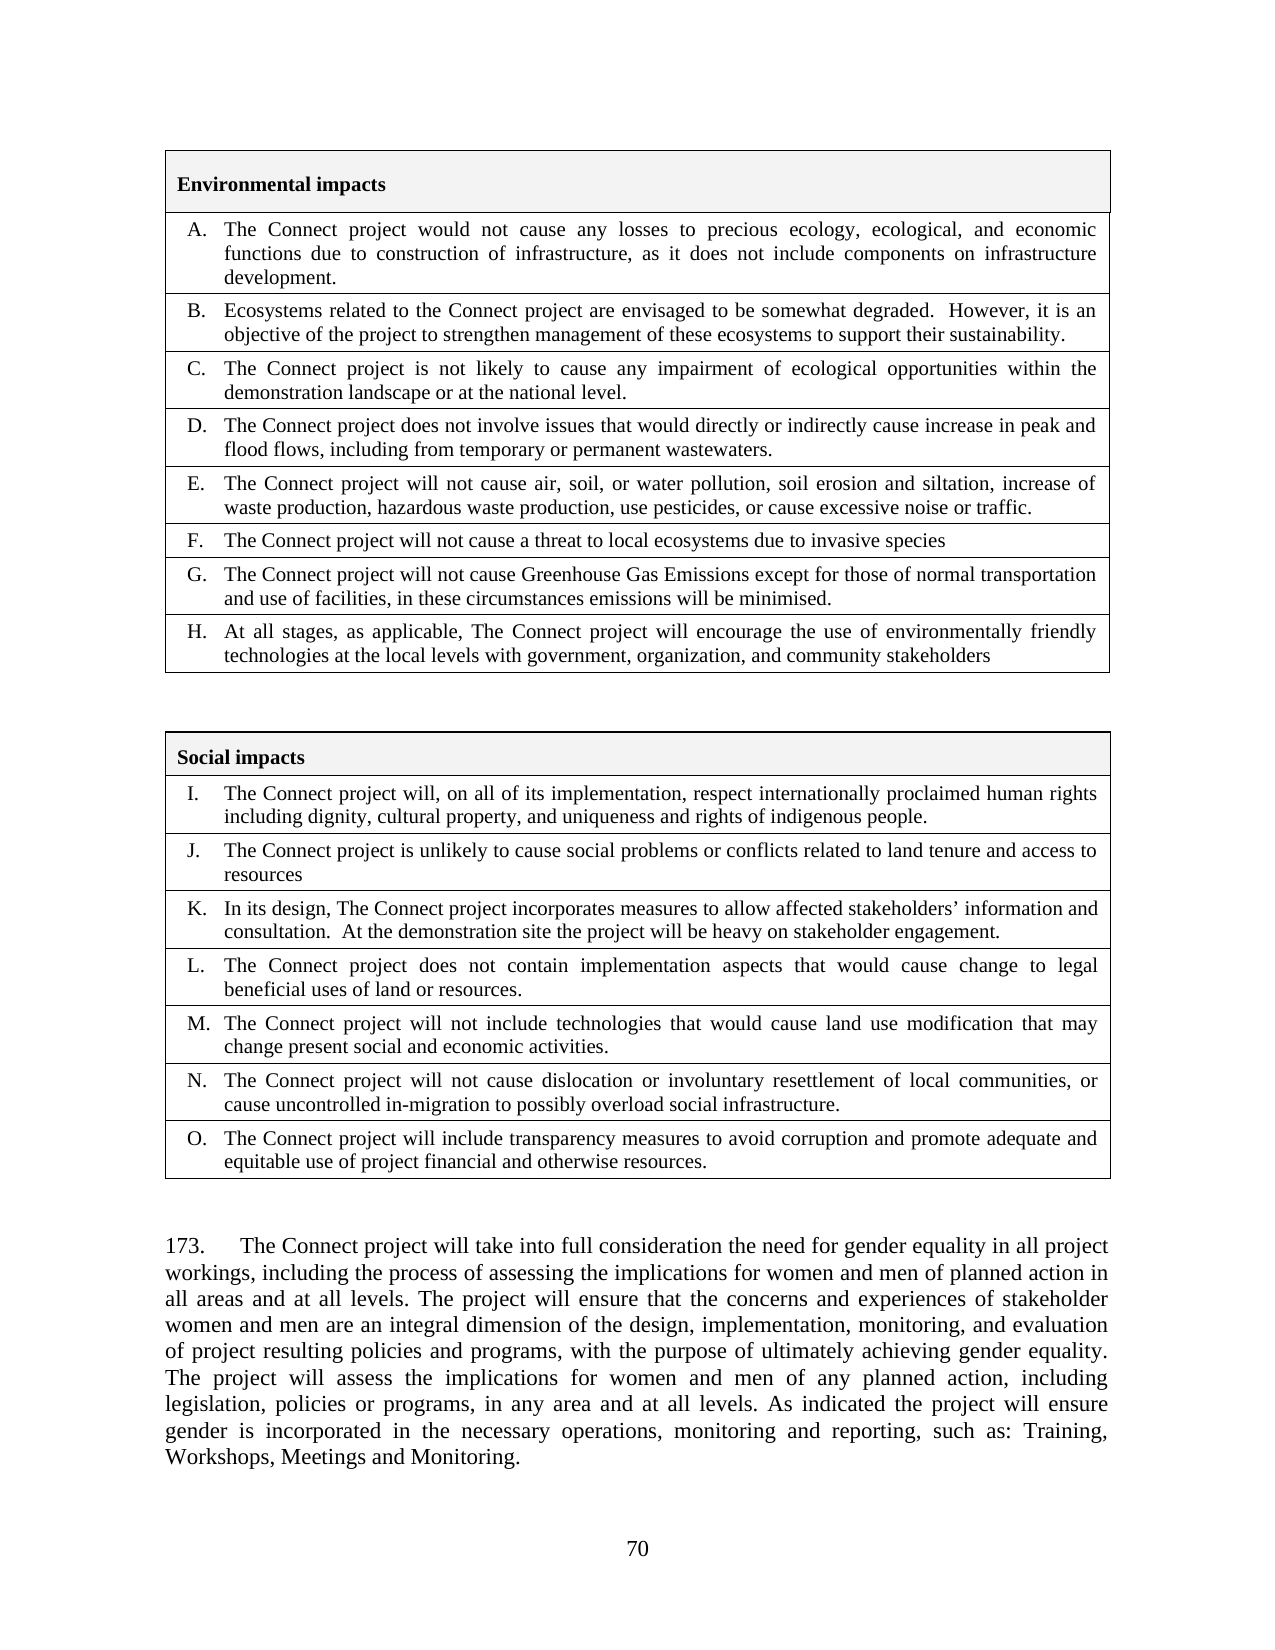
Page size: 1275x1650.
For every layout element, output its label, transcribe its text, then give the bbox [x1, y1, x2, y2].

table_cell In its design, The Connect project incorporates measures to allow affected stakeholders’ information and consultation. At the demonstration site the project will be heavy on stakeholder engagement. [166, 891, 1110, 948]
table_cell The Connect project is not likely to cause any impairment of ecological opportunities within the demonstration landscape or at the national level. [166, 352, 1109, 408]
table_cell The Connect project will not cause a threat to local ecosystems due to invasive species [166, 524, 1109, 557]
table_cell The Connect project will not include technologies that would cause land use modification that may change present social and economic activities. [166, 1006, 1110, 1063]
table_cell The Connect project does not involve issues that would directly or indirectly cause increase in peak and flood flows, including from temporary or permanent wastewaters. [166, 409, 1109, 466]
table_cell The Connect project will not cause Greenhouse Gas Emissions except for those of normal transportation and use of facilities, in these circumstances emissions will be minimised. [166, 558, 1109, 614]
table_cell Environmental impacts [166, 151, 1110, 212]
table_cell The Connect project will not cause air, soil, or water pollution, soil erosion and siltation, increase of waste production, hazardous waste production, use pesticides, or cause excessive noise or traffic. [166, 467, 1109, 523]
table_cell The Connect project would not cause any losses to precious ecology, ecological, and economic functions due to construction of infrastructure, as it does not include components on infrastructure development. [166, 213, 1109, 293]
text The Connect project will take into full consideration the need for gender equality in all project workings, including the process of assessing the implications for women and men of planned action in all areas and at all levels. The project will ensure that the concerns and experiences of stakeholder women and men are an integral dimension of the design, implementation, monitoring, and evaluation of project resulting policies and programs, with the purpose of ultimately achieving gender equality. The project will assess the implications for women and men of any planned action, including legislation, policies or programs, in any area and at all levels. As indicated the project will ensure gender is incorporated in the necessary operations, monitoring and reporting, such as: Training, Workshops, Meetings and Monitoring. [165, 1232, 1110, 1469]
table_cell The Connect project does not contain implementation aspects that would cause change to legal beneficial uses of land or resources. [166, 949, 1110, 1005]
table_header Social impacts [166, 733, 1110, 775]
table_cell The Connect project will not cause dislocation or involuntary resettlement of local communities, or cause uncontrolled in-migration to possibly overload social infrastructure. [166, 1064, 1110, 1120]
table_cell At all stages, as applicable, The Connect project will encourage the use of environmentally friendly technologies at the local levels with government, organization, and community stakeholders [166, 615, 1109, 672]
table_cell The Connect project is unlikely to cause social problems or conflicts related to land tenure and access to resources [166, 834, 1110, 890]
table_cell The Connect project will, on all of its implementation, respect internationally proclaimed human rights including dignity, cultural property, and uniqueness and rights of indigenous people. [166, 776, 1110, 833]
table_cell The Connect project will include transparency measures to avoid corruption and promote adequate and equitable use of project financial and otherwise resources. [166, 1121, 1110, 1178]
table_cell Ecosystems related to the Connect project are envisaged to be somewhat degraded. However, it is an objective of the project to strengthen management of these ecosystems to support their sustainability. [166, 294, 1109, 351]
